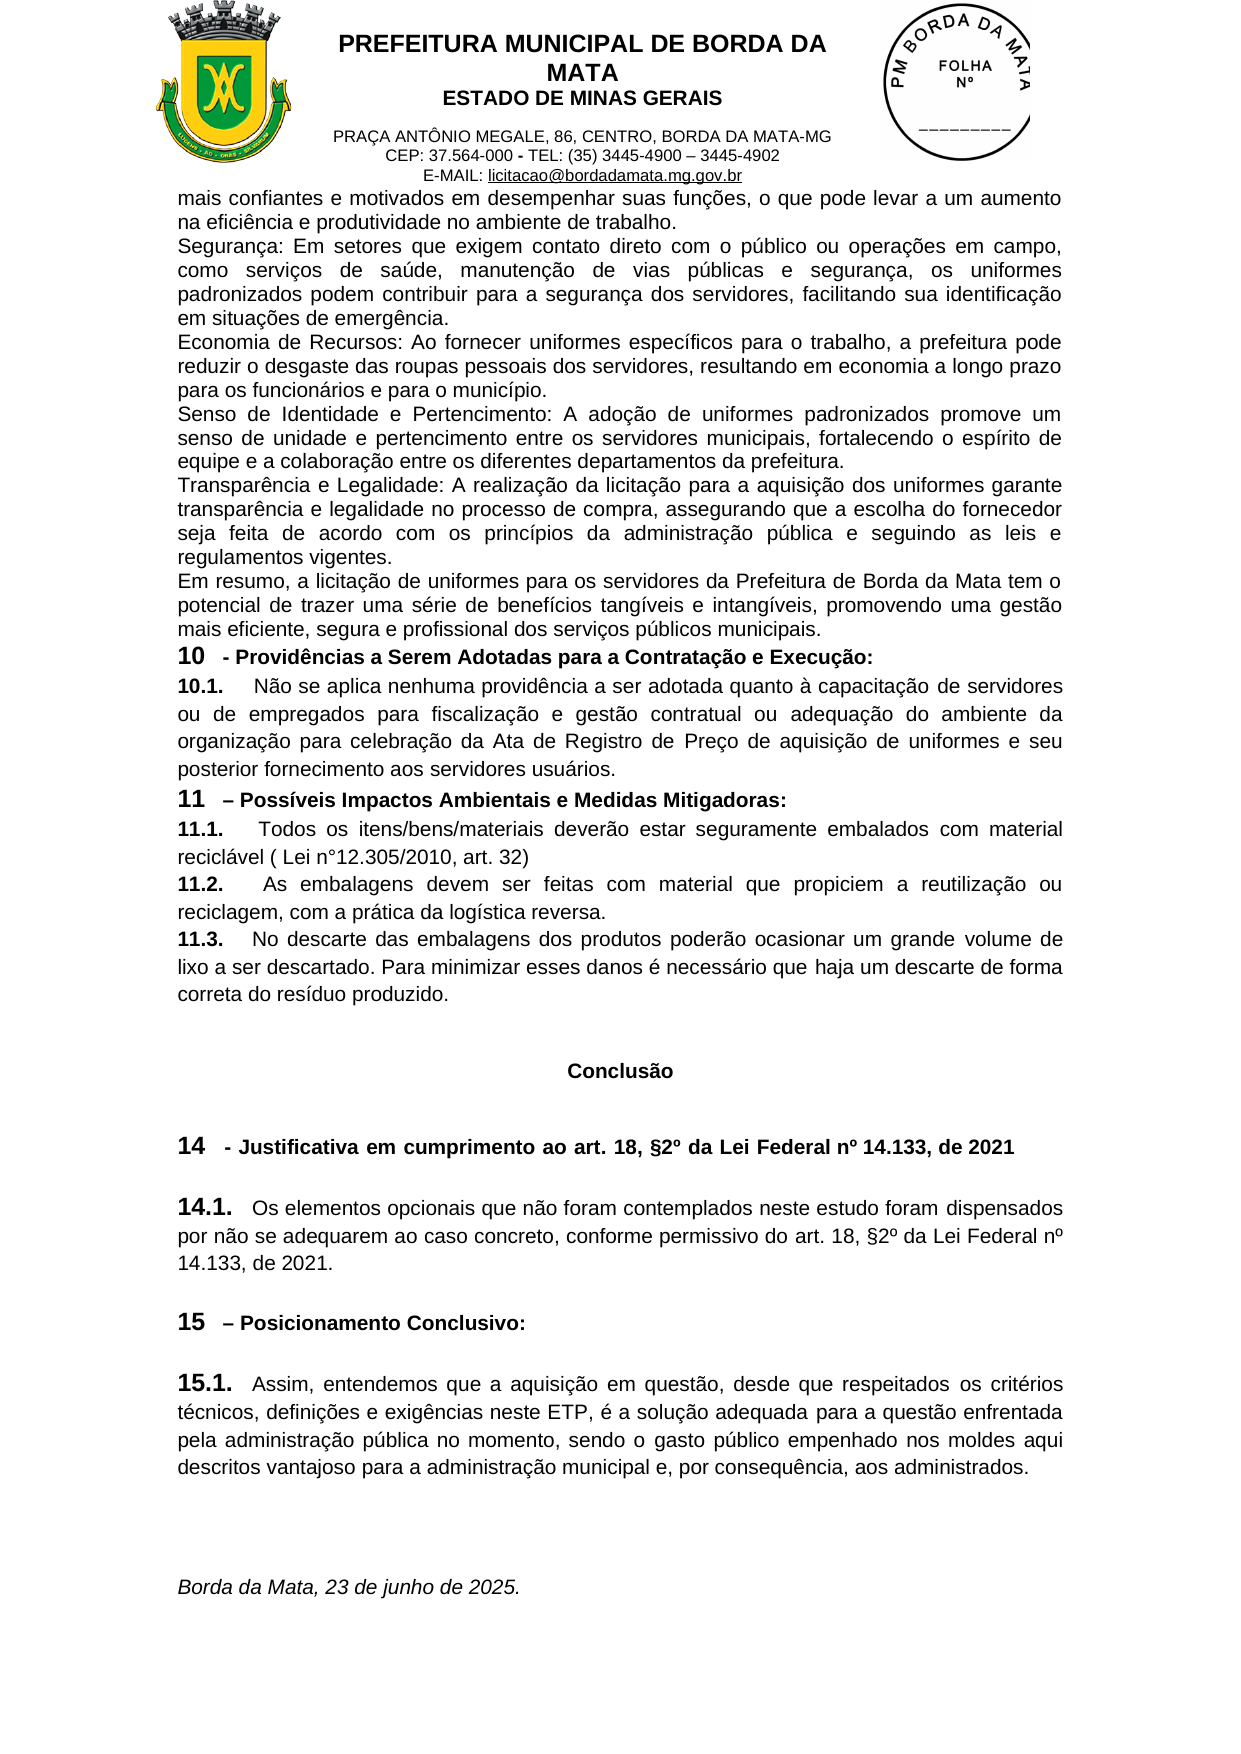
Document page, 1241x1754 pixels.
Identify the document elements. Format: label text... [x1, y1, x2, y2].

list Transparência e Legalidade: A realização da licitação para a aquisição dos uniformes garante transparência e legalidade no processo de compra, assegurando que a escolha do fornecedor seja feita de acordo com os princípios da administração pública e seguindo as leis e regulamentos vigentes. [177, 473, 1063, 569]
list Assim, entendemos que a aquisição em questão, desde que respeitados os critérios técnicos, definições e exigências neste ETP, é a solução adequada para a questão enfrentada pela administração pública no momento, sendo o gasto público empenhado nos moldes aqui descritos vantajoso para a administração municipal e, por consequência, aos administrados. [177, 1368, 1063, 1479]
subtitle Conclusão [177, 1059, 1063, 1083]
picture [155, 0, 292, 163]
list Em resumo, a licitação de uniformes para os servidores da Prefeitura de Borda da Mata tem o potencial de trazer uma série de benefícios tangíveis e intangíveis, promovendo uma gestão mais eficiente, segura e profissional dos serviços públicos municipais. [177, 569, 1063, 641]
list No descarte das embalagens dos produtos poderão ocasionar um grande volume de lixo a ser descartado. Para minimizar esses danos é necessário que haja um descarte de forma correta do resíduo produzido. [177, 927, 1063, 1006]
list Economia de Recursos: Ao fornecer uniformes específicos para o trabalho, a prefeitura pode reduzir o desgaste das roupas pessoais dos servidores, resultando em economia a longo prazo para os funcionários e para o município. [177, 329, 1063, 401]
list Todos os itens/bens/materiais deverão estar seguramente embalados com material reciclável ( Lei n°12.305/2010, art. 32) [177, 817, 1063, 868]
list As embalagens devem ser feitas com material que propiciem a reutilização ou reciclagem, com a prática da logística reversa. [177, 872, 1063, 923]
list Senso de Identidade e Pertencimento: A adoção de uniformes padronizados promove um senso de unidade e pertencimento entre os servidores municipais, fortalecendo o espírito de equipe e a colaboração entre os diferentes departamentos da prefeitura. [177, 401, 1063, 473]
text Borda da Mata, 23 de junho de 2025. [177, 1575, 1063, 1599]
list Segurança: Em setores que exigem contato direto com o público ou operações em campo, como serviços de saúde, manutenção de vias públicas e segurança, os uniformes padronizados podem contribuir para a segurança dos servidores, facilitando sua identificação em situações de emergência. [177, 234, 1063, 329]
list - Justificativa em cumprimento ao art. 18, §2º da Lei Federal nº 14.133, de 2021 [177, 1131, 1063, 1159]
subtitle - Providências a Serem Adotadas para a Contratação e Execução: [177, 641, 1063, 670]
list Os elementos opcionais que não foram contemplados neste estudo foram dispensados por não se adequarem ao caso concreto, conforme permissivo do art. 18, §2º da Lei Federal nº 14.133, de 2021. [177, 1191, 1063, 1275]
subtitle – Posicionamento Conclusivo: [177, 1307, 1063, 1336]
list Não se aplica nenhuma providência a ser adotada quanto à capacitação de servidores ou de empregados para fiscalização e gestão contratual ou adequação do ambiente da organização para celebração da Ata de Registro de Preço de aquisição de uniformes e seu posterior fornecimento aos servidores usuários. [177, 674, 1063, 781]
subtitle – Possíveis Impactos Ambientais e Medidas Mitigadoras: [177, 784, 1063, 813]
